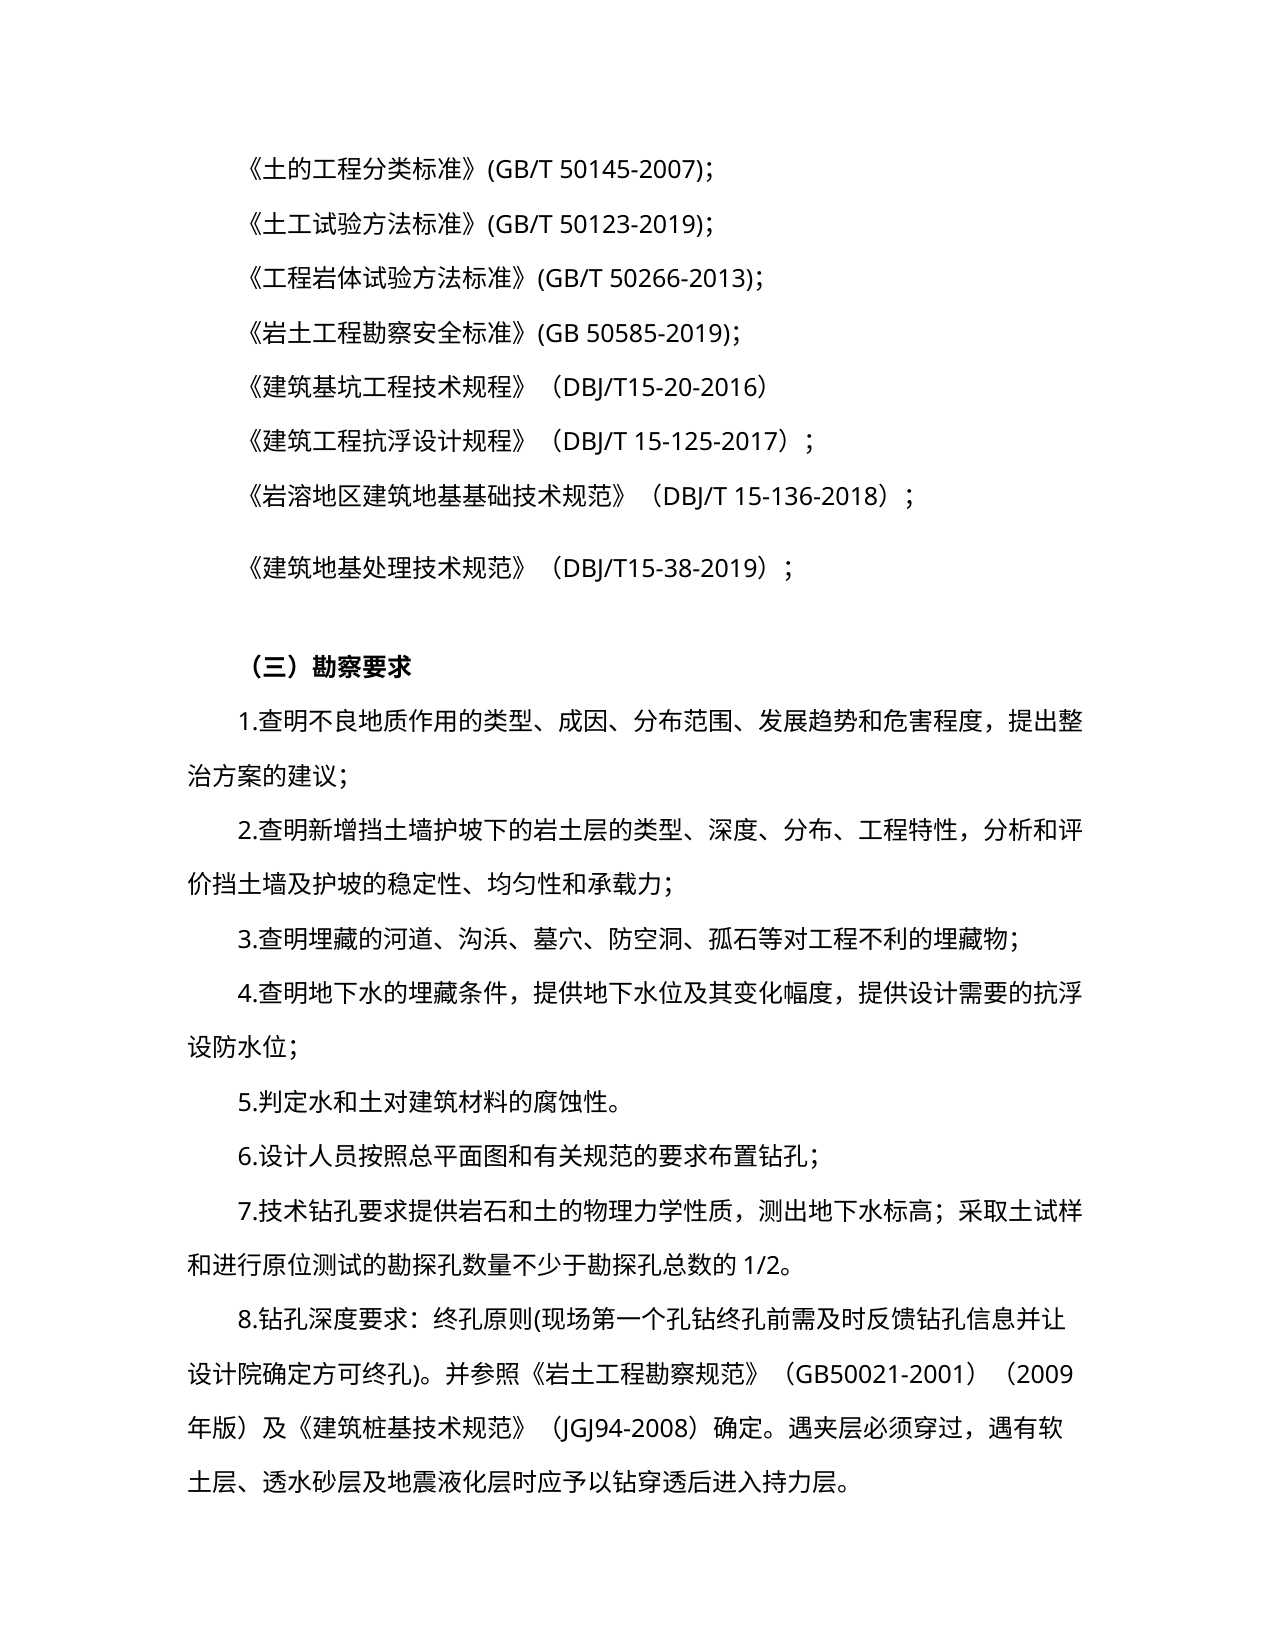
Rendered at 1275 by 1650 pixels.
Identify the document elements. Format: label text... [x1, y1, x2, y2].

text 5.判定水和土对建筑材料的腐蚀性。 [187, 1082, 1087, 1118]
text 《土的工程分类标准》(GB/T 50145-2007)； [187, 150, 1087, 186]
text 《建筑基坑工程技术规程》（DBJ/T15-20-2016） [187, 367, 1087, 404]
text 《土工试验方法标准》(GB/T 50123-2019)； [187, 204, 1087, 241]
text 《建筑工程抗浮设计规程》（DBJ/T 15-125-2017）； [187, 422, 1087, 458]
text 《岩土工程勘察安全标准》(GB 50585-2019)； [187, 313, 1087, 349]
text 1.查明不良地质作用的类型、成因、分布范围、发展趋势和危害程度，提出整治方案的建议； [187, 702, 1087, 792]
text （三）勘察要求 [187, 647, 1087, 683]
text 8.钻孔深度要求：终孔原则(现场第一个孔钻终孔前需及时反馈钻孔信息并让设计院确定方可终孔)。并参照《岩土工程勘察规范》（GB50021-2001）（2009年版）及《建筑桩基技术规范》（JGJ94-2008）确定。遇夹层必须穿过，遇有软土层、透水砂层及地震液化层时应予以钻穿透后进入持力层。 [187, 1300, 1087, 1499]
text 6.设计人员按照总平面图和有关规范的要求布置钻孔； [187, 1137, 1087, 1173]
text 《建筑地基处理技术规范》（DBJ/T15-38-2019）； [187, 531, 1087, 589]
text 2.查明新增挡土墙护坡下的岩土层的类型、深度、分布、工程特性，分析和评价挡土墙及护坡的稳定性、均匀性和承载力； [187, 810, 1087, 901]
text 《岩溶地区建筑地基基础技术规范》（DBJ/T 15-136-2018）； [187, 476, 1087, 512]
text 3.查明埋藏的河道、沟浜、墓穴、防空洞、孤石等对工程不利的埋藏物； [187, 919, 1087, 955]
text 《工程岩体试验方法标准》(GB/T 50266-2013)； [187, 259, 1087, 295]
text 4.查明地下水的埋藏条件，提供地下水位及其变化幅度，提供设计需要的抗浮设防水位； [187, 973, 1087, 1064]
text 7.技术钻孔要求提供岩石和土的物理力学性质，测出地下水标高；采取土试样和进行原位测试的勘探孔数量不少于勘探孔总数的1/2。 [187, 1191, 1087, 1282]
